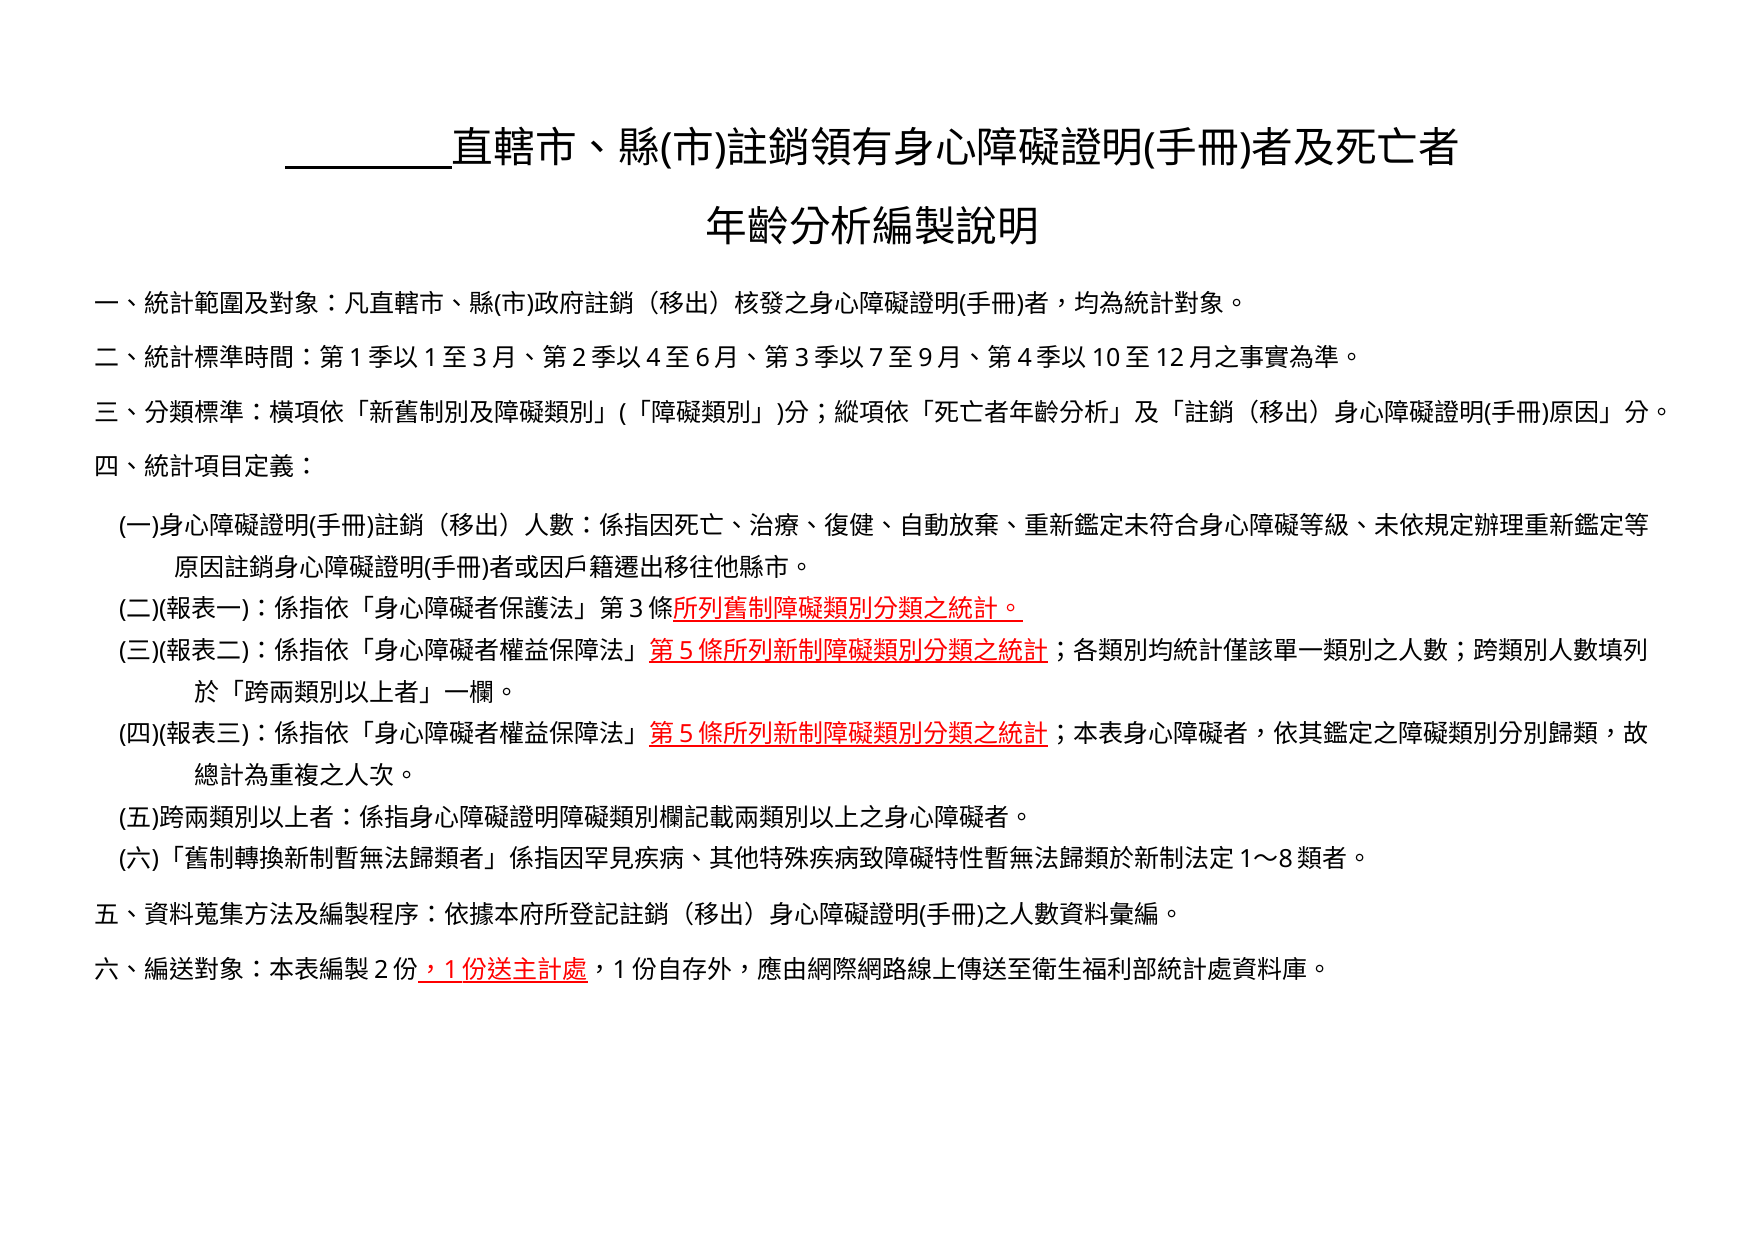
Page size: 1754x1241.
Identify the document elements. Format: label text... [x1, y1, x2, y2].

text 年齡分析編製說明 [94, 193, 1651, 253]
text 直轄市、縣(市)註銷領有身心障礙證明(手冊)者及死亡者 [94, 114, 1651, 174]
text (六)「舊制轉換新制暫無法歸類者」係指因罕見疾病、其他特殊疾病致障礙特性暫無法歸類於新制法定1～8類者。 [119, 834, 1651, 876]
text 五、資料蒐集方法及編製程序：依據本府所登記註銷（移出）身心障礙證明(手冊)之人數資料彙編。 [94, 895, 1651, 931]
text 一、統計範圍及對象：凡直轄市、縣(市)政府註銷（移出）核發之身心障礙證明(手冊)者，均為統計對象。 [94, 283, 1651, 320]
text 六、編送對象：本表編製2份，1份送主計處，1份自存外，應由網際網路線上傳送至衛生福利部統計處資料庫。 [94, 949, 1651, 987]
text 四、統計項目定義： [94, 447, 1651, 483]
text (二)(報表一)：係指依「身心障礙者保護法」第3條所列舊制障礙類別分類之統計。 [119, 584, 1651, 626]
text 三、分類標準：橫項依「新舊制別及障礙類別」(「障礙類別」)分；縱項依「死亡者年齡分析」及「註銷（移出）身心障礙證明(手冊)原因」分。 [94, 392, 1651, 428]
text (一)身心障礙證明(手冊)註銷（移出）人數：係指因死亡、治療、復健、自動放棄、重新鑑定未符合身心障礙等級、未依規定辦理重新鑑定等原因註銷身心障礙證明(手冊)者或因戶籍遷出移往他縣市。 [119, 501, 1651, 584]
text (三)(報表二)：係指依「身心障礙者權益保障法」第5條所列新制障礙類別分類之統計；各類別均統計僅該單一類別之人數；跨類別人數填列於「跨兩類別以上者」一欄。 [119, 626, 1651, 709]
text (四)(報表三)：係指依「身心障礙者權益保障法」第5條所列新制障礙類別分類之統計；本表身心障礙者，依其鑑定之障礙類別分別歸類，故總計為重複之人次。 [119, 709, 1651, 793]
text (五)跨兩類別以上者：係指身心障礙證明障礙類別欄記載兩類別以上之身心障礙者。 [119, 793, 1651, 834]
text 二、統計標準時間：第1季以1至3月、第2季以4至6月、第3季以7至9月、第4季以10至12月之事實為準。 [94, 338, 1651, 374]
